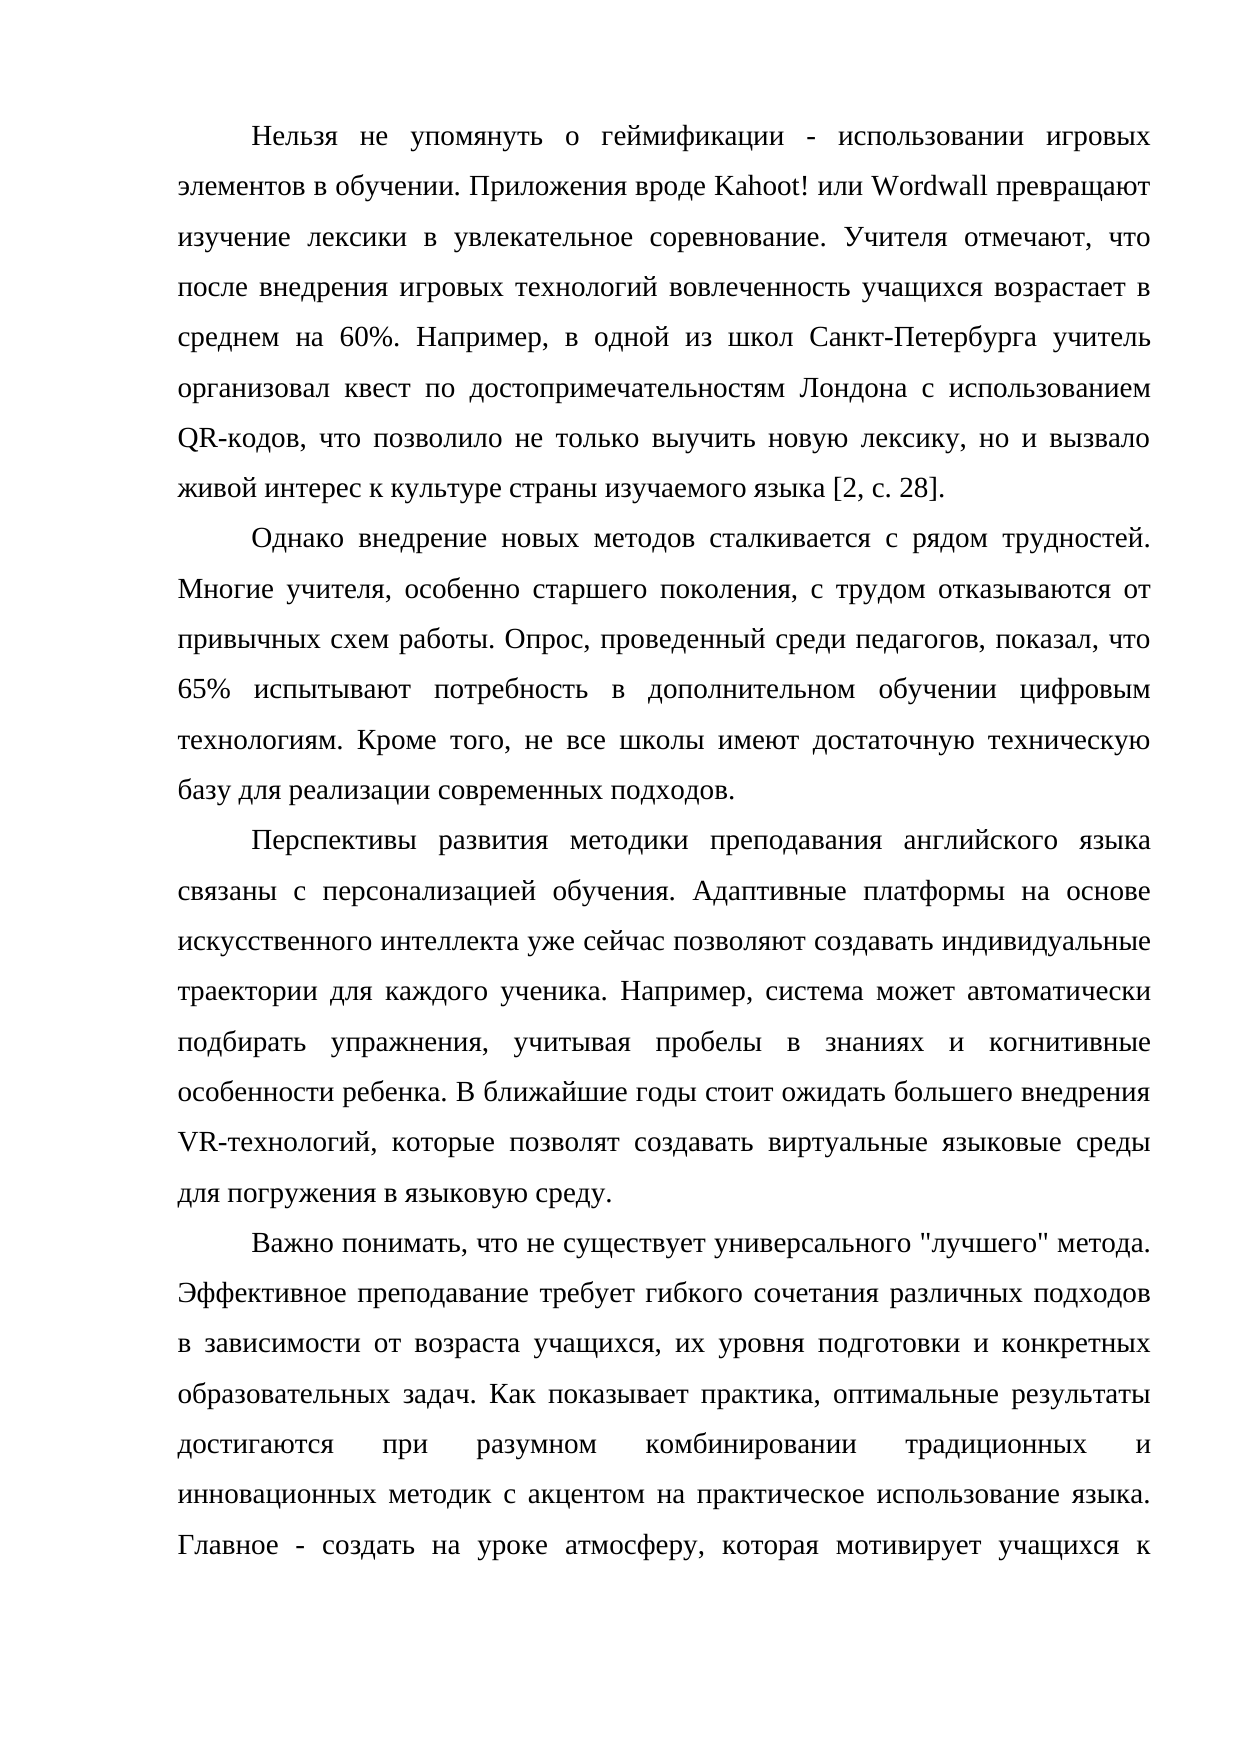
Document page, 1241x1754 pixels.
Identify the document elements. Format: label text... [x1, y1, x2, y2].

text Перспективы развития методики преподавания английского языка связаны с персонализацией обучения. Адаптивные платформы на основе искусственного интеллекта уже сейчас позволяют создавать индивидуальные траектории для каждого ученика. Например, система может автоматически подбирать упражнения, учитывая пробелы в знаниях и когнитивные особенности ребенка. В ближайшие годы стоит ожидать большего внедрения VR-технологий, которые позволят создавать виртуальные языковые среды для погружения в языковую среду. [177, 822, 1152, 1208]
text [177, 1225, 1152, 1560]
text Однако внедрение новых методов сталкивается с рядом трудностей. Многие учителя, особенно старшего поколения, с трудом отказываются от привычных схем работы. Опрос, проведенный среди педагогов, показал, что 65% испытывают потребность в дополнительном обучении цифровым технологиям. Кроме того, не все школы имеют достаточную техническую базу для реализации современных подходов. [177, 521, 1152, 806]
text Нельзя не упомянуть о геймификации - использовании игровых элементов в обучении. Приложения вроде Kahoot! или Wordwall превращают изучение лексики в увлекательное соревнование. Учителя отмечают, что после внедрения игровых технологий вовлеченность учащихся возрастает в среднем на 60%. Например, в одной из школ Санкт-Петербурга учитель организовал квест по достопримечательностям Лондона с использованием QR-кодов, что позволило не только выучить новую лексику, но и вызвало живой интерес к культуре страны изучаемого языка [2, с. 28]. [177, 118, 1152, 504]
